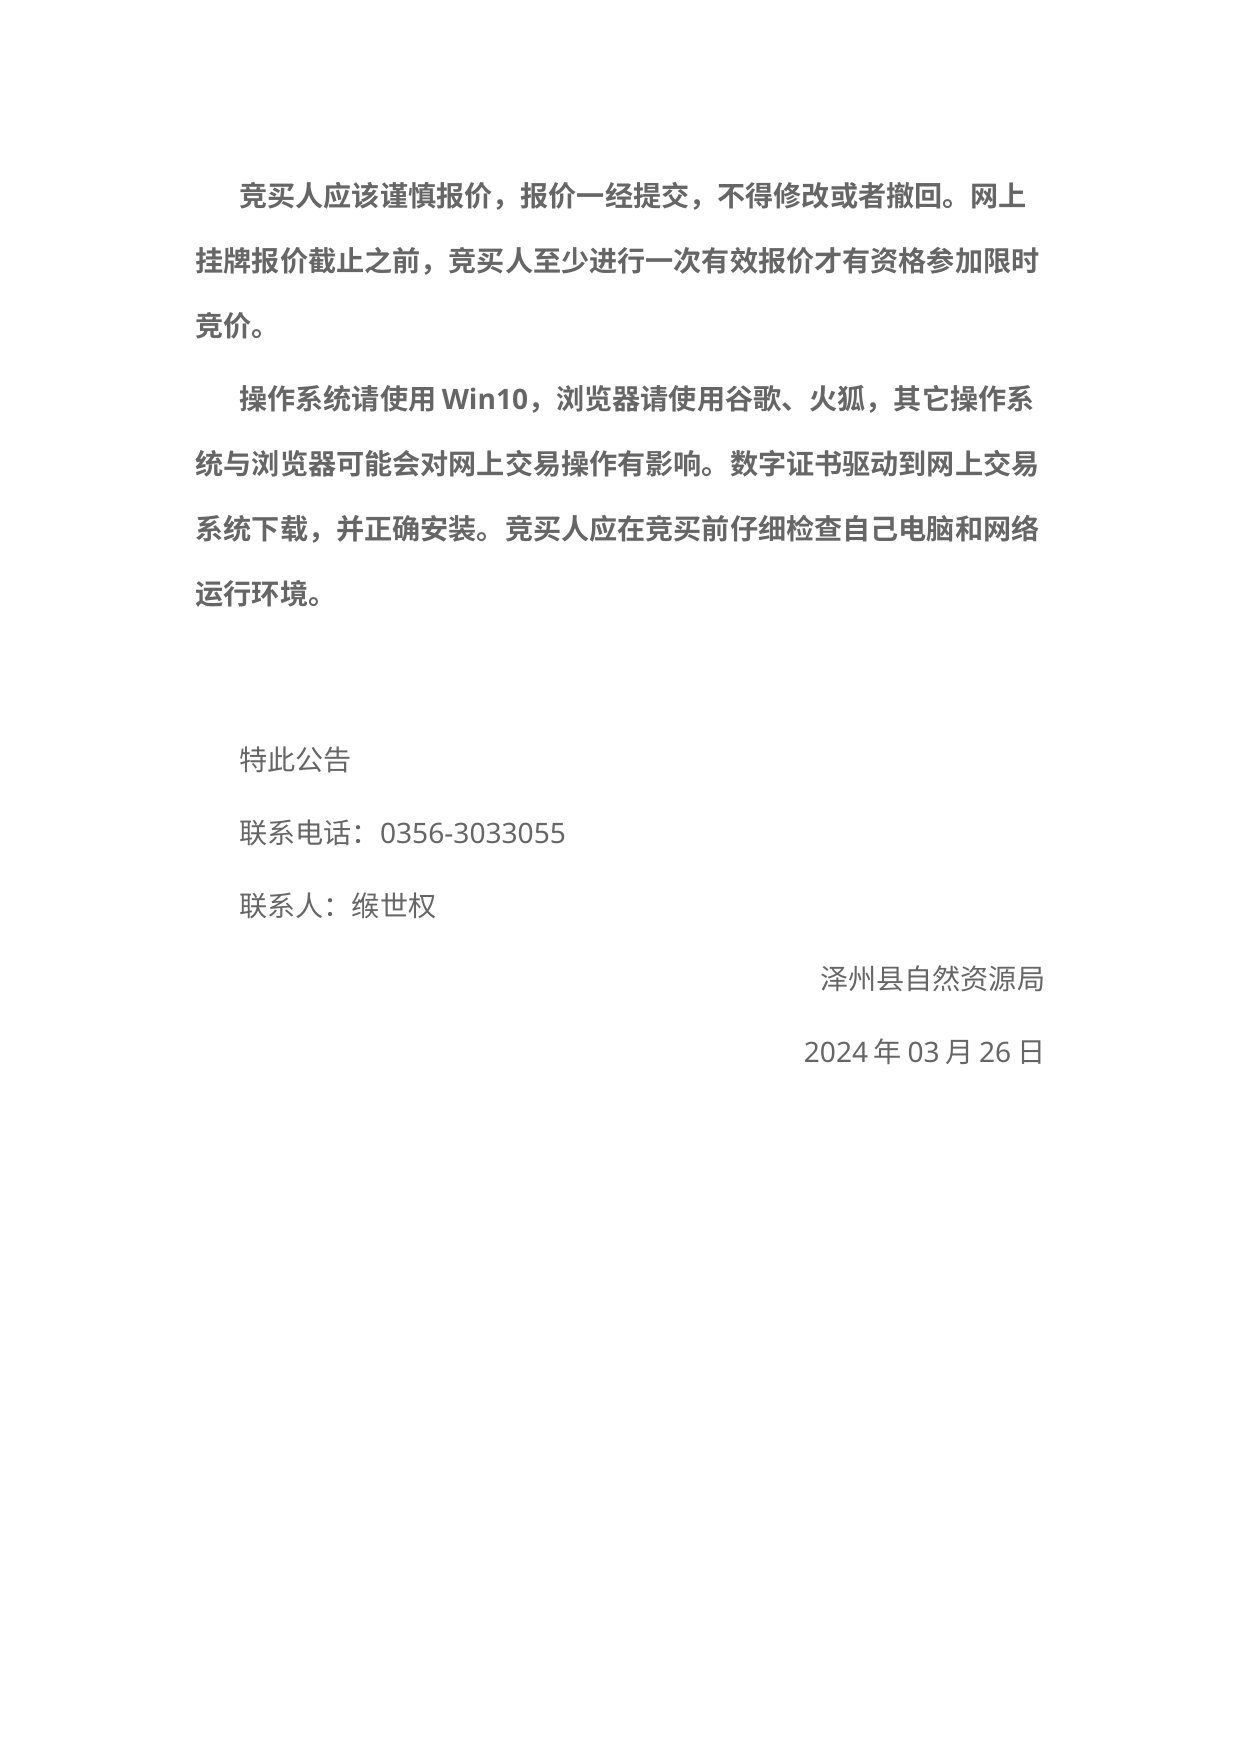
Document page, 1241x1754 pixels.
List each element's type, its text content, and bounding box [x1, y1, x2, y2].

text 2024年03月26日 [195, 1018, 1045, 1083]
text 特此公告 [195, 726, 1045, 791]
text 竞买人应该谨慎报价，报价一经提交，不得修改或者撤回。网上挂牌报价截止之前，竞买人至少进行一次有效报价才有资格参加限时竞价。 [195, 162, 1045, 357]
text 联系人：缑世权 [195, 872, 1045, 937]
text 联系电话：0356-3033055 [195, 799, 1045, 864]
text 操作系统请使用Win10，浏览器请使用谷歌、火狐，其它操作系统与浏览器可能会对网上交易操作有影响。数字证书驱动到网上交易系统下载，并正确安装。竞买人应在竞买前仔细检查自己电脑和网络运行环境。 [195, 365, 1045, 625]
text 泽州县自然资源局 [195, 945, 1045, 1010]
